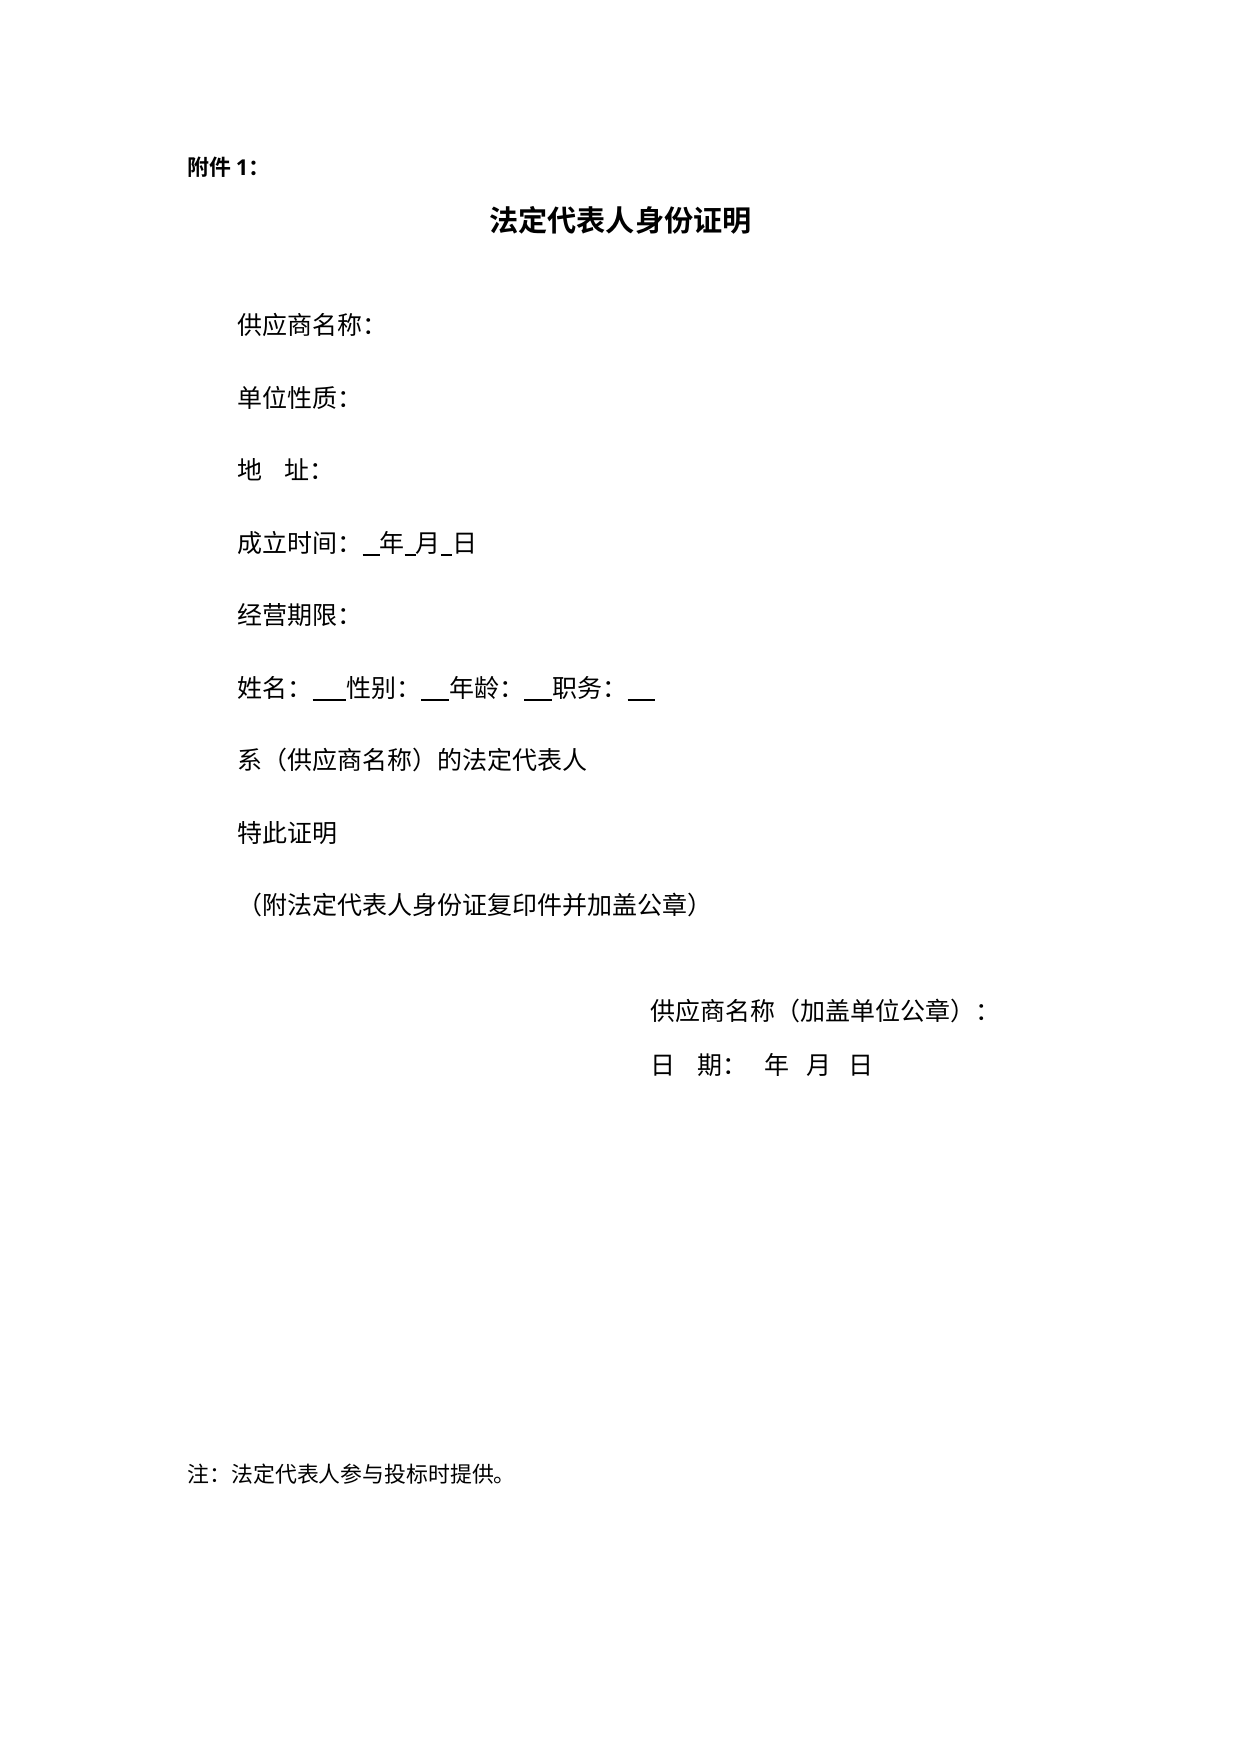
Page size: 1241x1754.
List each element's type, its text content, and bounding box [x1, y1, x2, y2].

text 成立时间： 年 月 日 [187, 523, 1053, 559]
text 供应商名称： [187, 306, 1053, 342]
text 注：法定代表人参与投标时提供。 [187, 1457, 1053, 1489]
text 姓名： 性别： 年龄： 职务： [187, 668, 1053, 704]
text 供应商名称（加盖单位公章）： [187, 991, 1053, 1027]
text （附法定代表人身份证复印件并加盖公章） [187, 886, 1053, 922]
text 法定代表人身份证明 [187, 198, 1053, 240]
text 特此证明 [187, 813, 1053, 849]
text 地 址： [187, 451, 1053, 487]
text 附件1： [187, 150, 1053, 182]
text 经营期限： [187, 596, 1053, 632]
text 系（供应商名称）的法定代表人 [187, 741, 1053, 777]
text 日 期： 年 月 日 [187, 1046, 1053, 1082]
text 单位性质： [187, 378, 1053, 414]
